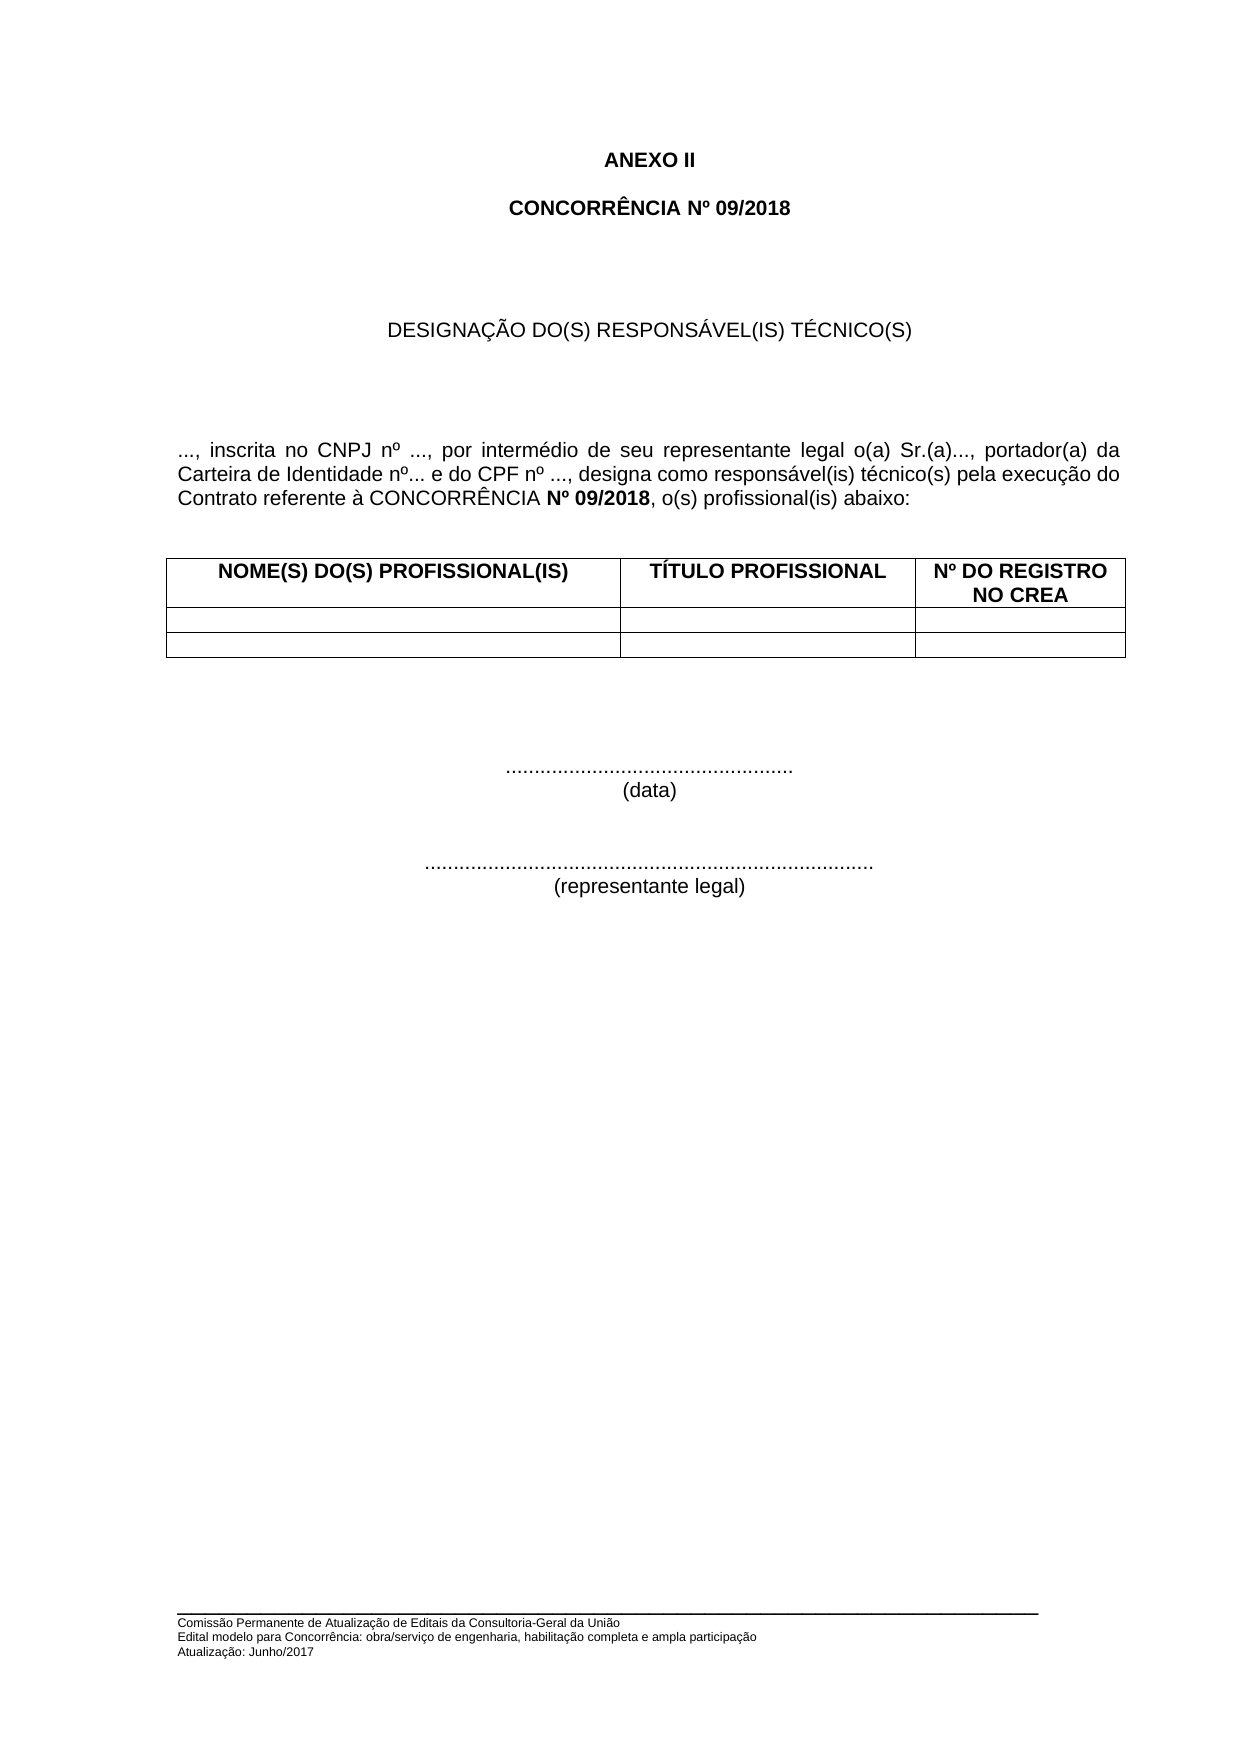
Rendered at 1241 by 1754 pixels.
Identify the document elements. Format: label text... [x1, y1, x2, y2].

table_cell [167, 608, 620, 632]
text (representante legal) [177, 874, 1122, 898]
text CONCORRÊNCIA Nº 09/2018 [177, 196, 1122, 219]
text .................................................. [177, 754, 1122, 778]
table_header NOME(S) DO(S) PROFISSIONAL(IS) [167, 559, 620, 607]
text (data) [177, 778, 1122, 802]
table_header Nº DO REGISTRO NO CREA [916, 559, 1125, 607]
text ..., inscrita no CNPJ nº ..., por intermédio de seu representante legal o(a) Sr.(a)..., portador(a) da Carteira de Identidade nº... e do CPF nº ..., designa como responsável(is) técnico(s) pela execução do Contrato referente à CONCORRÊNCIA Nº 09/2018, o(s) profissional(is) abaixo: [177, 438, 1122, 510]
text ANEXO II [177, 148, 1122, 172]
table_cell [916, 608, 1125, 632]
table_cell [167, 633, 620, 657]
table_cell [621, 608, 915, 632]
table_header TÍTULO PROFISSIONAL [621, 559, 915, 607]
text .............................................................................. [177, 850, 1122, 874]
table_cell [621, 633, 915, 657]
subtitle DESIGNAÇÃO DO(S) RESPONSÁVEL(IS) TÉCNICO(S) [177, 317, 1122, 341]
table_cell [916, 633, 1125, 657]
